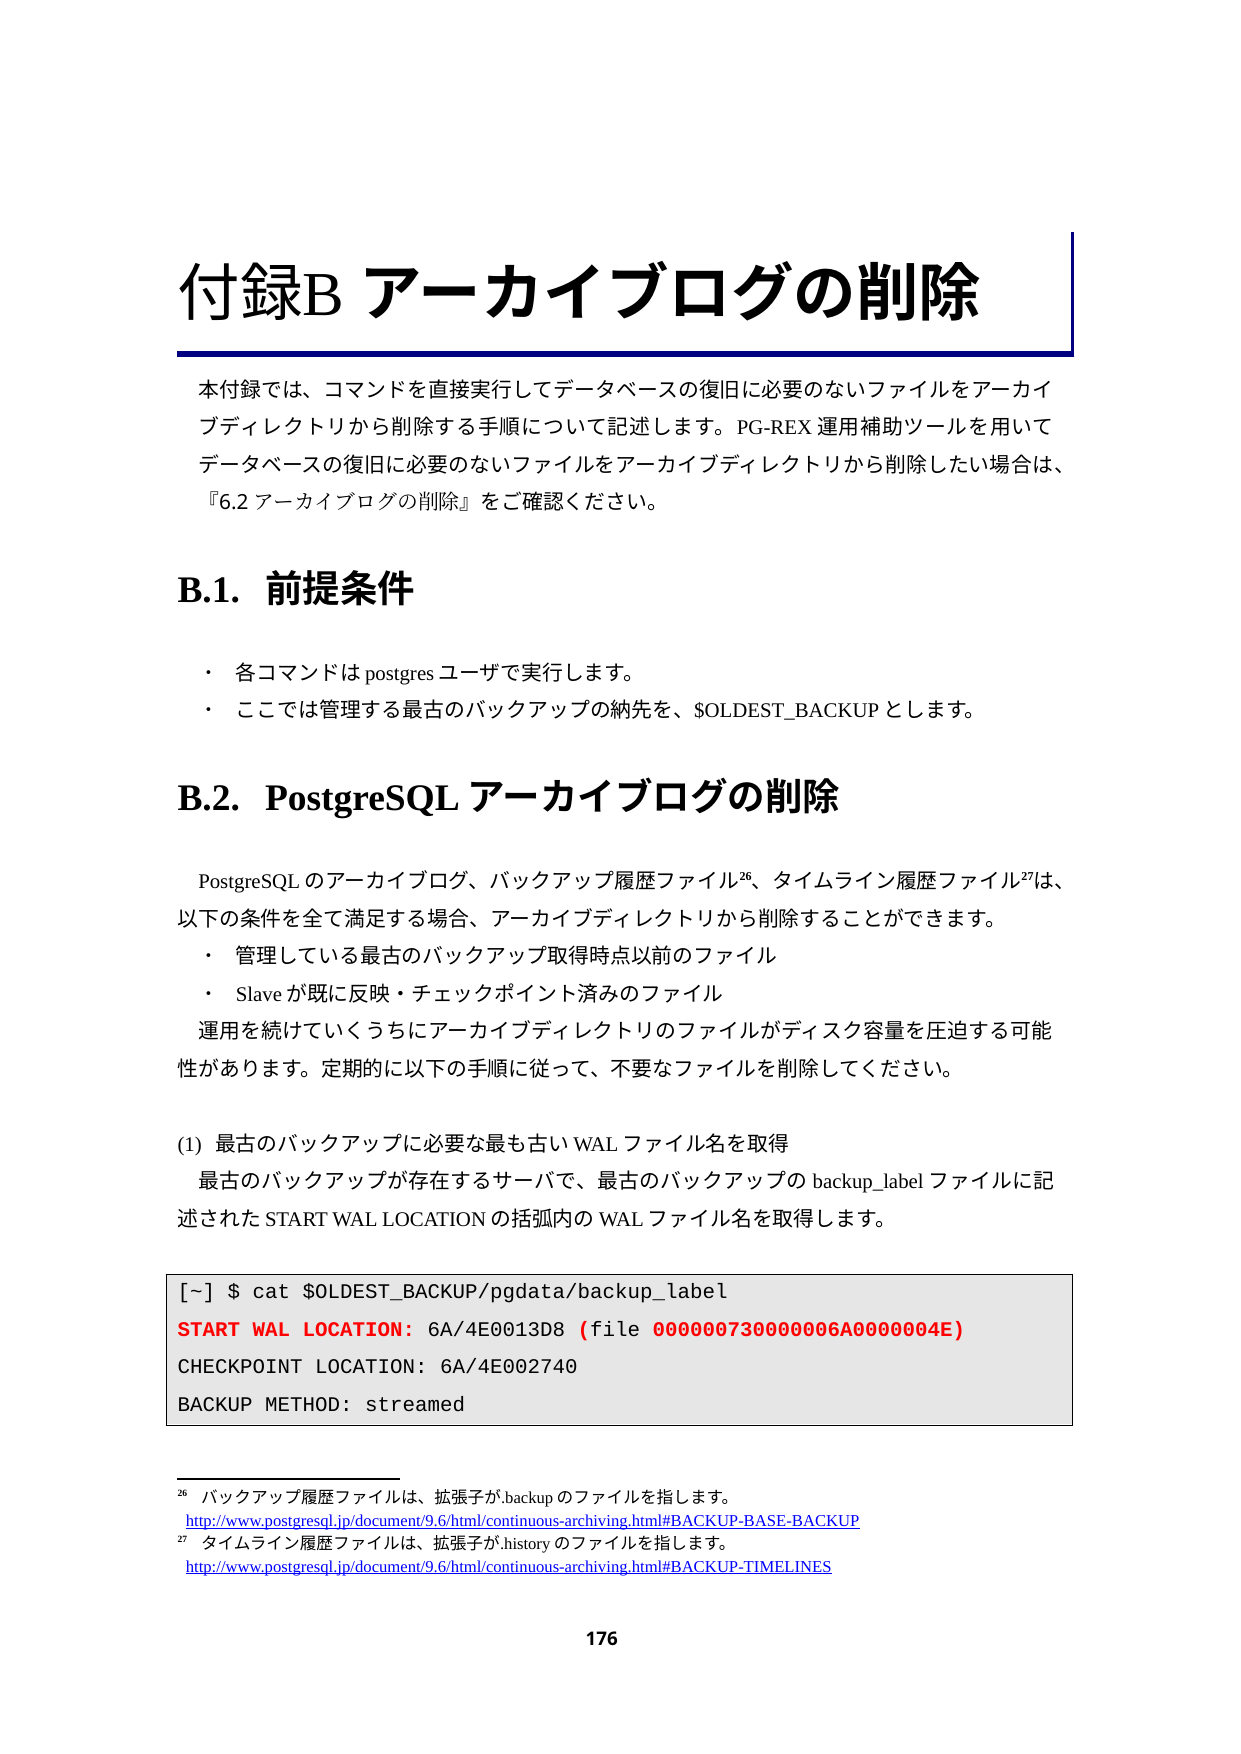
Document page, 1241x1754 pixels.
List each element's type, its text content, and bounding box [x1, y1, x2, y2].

list 各コマンドはpostgresユーザで実行します。 [198, 653, 1054, 690]
text 本付録では、コマンドを直接実行してデータベースの復旧に必要のないファイルをアーカイブディレクトリから削除する手順について記述します。PG-REX運用補助ツールを用いてデータベースの復旧に必要のないファイルをアーカイブディレクトリから削除したい場合は、『6.2 アーカイブログの削除』をご確認ください。 [198, 369, 1054, 519]
text PostgreSQLアーカイブログの削除 [177, 757, 1063, 832]
text 運用を続けていくうちにアーカイブディレクトリのファイルがディスク容量を圧迫する可能性があります。定期的に以下の手順に従って、不要なファイルを削除してください。 [177, 1011, 1054, 1086]
list Slaveが既に反映・チェックポイント済みのファイル [198, 973, 1054, 1011]
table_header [167, 1275, 1072, 1424]
text 最古のバックアップが存在するサーバで、最古のバックアップのbackup_labelファイルに記述されたSTART WAL LOCATIONの括弧内のWALファイル名を取得します。 [177, 1161, 1054, 1236]
text 前提条件 [177, 548, 1063, 623]
text アーカイブログの削除 [177, 232, 1071, 351]
list 最古のバックアップに必要な最も古いWALファイル名を取得 [177, 1123, 1054, 1161]
list ここでは管理する最古のバックアップの納先を、$OLDEST_BACKUPとします。 [198, 690, 1054, 728]
text PostgreSQLのアーカイブログ、バックアップ履歴ファイル、タイムライン履歴ファイルは、以下の条件を全て満足する場合、アーカイブディレクトリから削除することができます。 [177, 861, 1054, 936]
list 管理している最古のバックアップ取得時点以前のファイル [198, 936, 1054, 973]
